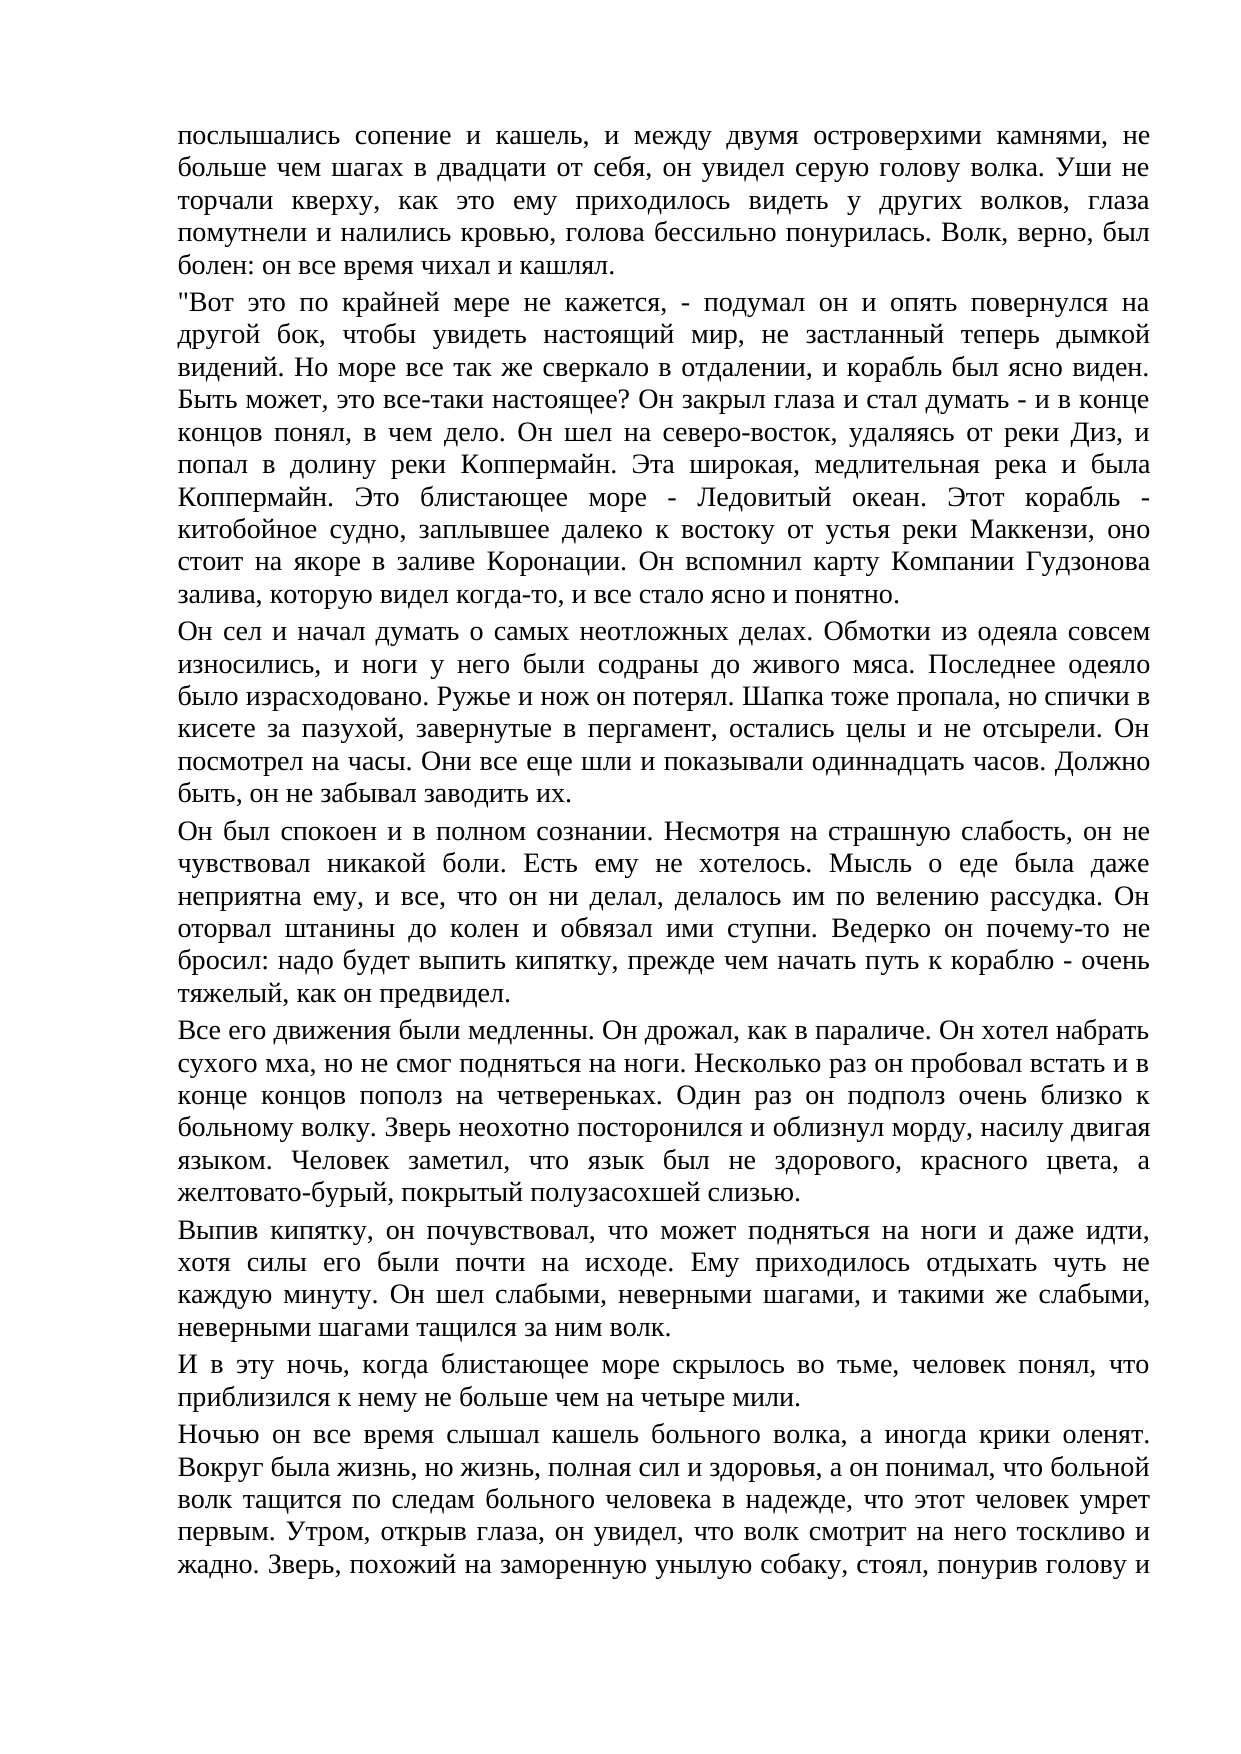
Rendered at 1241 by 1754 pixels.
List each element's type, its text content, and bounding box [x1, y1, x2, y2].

text Выпив кипятку, он почувствовал, что может подняться на ноги и даже идти, хотя силы его были почти на исходе. Ему приходилось отдыхать чуть не каждую минуту. Он шел слабыми, неверными шагами, и такими же слабыми, неверными шагами тащился за ним волк. [177, 1213, 1152, 1342]
text "Вот это по крайней мере не кажется, - подумал он и опять повернулся на другой бок, чтобы увидеть настоящий мир, не застланный теперь дымкой видений. Но море все так же сверкало в отдалении, и корабль был ясно виден. Быть может, это все-таки настоящее? Он закрыл глаза и стал думать - и в конце концов понял, в чем дело. Он шел на северо-восток, удаляясь от реки Диз, и попал в долину реки Коппермайн. Эта широкая, медлительная река и была Коппермайн. Это блистающее море - Ледовитый океан. Этот корабль - китобойное судно, заплывшее далеко к востоку от устья реки Маккензи, оно стоит на якоре в заливе Коронации. Он вспомнил карту Компании Гудзонова залива, которую видел когда-то, и все стало ясно и понятно. [177, 285, 1152, 609]
text Все его движения были медленны. Он дрожал, как в параличе. Он хотел набрать сухого мха, но не смог подняться на ноги. Несколько раз он пробовал встать и в конце концов пополз на четвереньках. Один раз он подполз очень близко к больному волку. Зверь неохотно посторонился и облизнул морду, насилу двигая языком. Человек заметил, что язык был не здорового, красного цвета, а желтовато-бурый, покрытый полузасохшей слизью. [177, 1013, 1152, 1208]
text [177, 118, 1152, 280]
text Он был спокоен и в полном сознании. Несмотря на страшную слабость, он не чувствовал никакой боли. Есть ему не хотелось. Мысль о еде была даже неприятна ему, и все, что он ни делал, делалось им по велению рассудка. Он оторвал штанины до колен и обвязал ими ступни. Ведерко он почему-то не бросил: надо будет выпить кипятку, прежде чем начать путь к кораблю - очень тяжелый, как он предвидел. [177, 814, 1152, 1008]
text И в эту ночь, когда блистающее море скрылось во тьме, человек понял, что приблизился к нему не больше чем на четыре мили. [177, 1347, 1152, 1412]
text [177, 1417, 1152, 1579]
text Он сел и начал думать о самых неотложных делах. Обмотки из одеяла совсем износились, и ноги у него были содраны до живого мяса. Последнее одеяло было израсходовано. Ружье и нож он потерял. Шапка тоже пропала, но спички в кисете за пазухой, завернутые в пергамент, остались целы и не отсырели. Он посмотрел на часы. Они все еще шли и показывали одиннадцать часов. Должно быть, он не забывал заводить их. [177, 614, 1152, 809]
